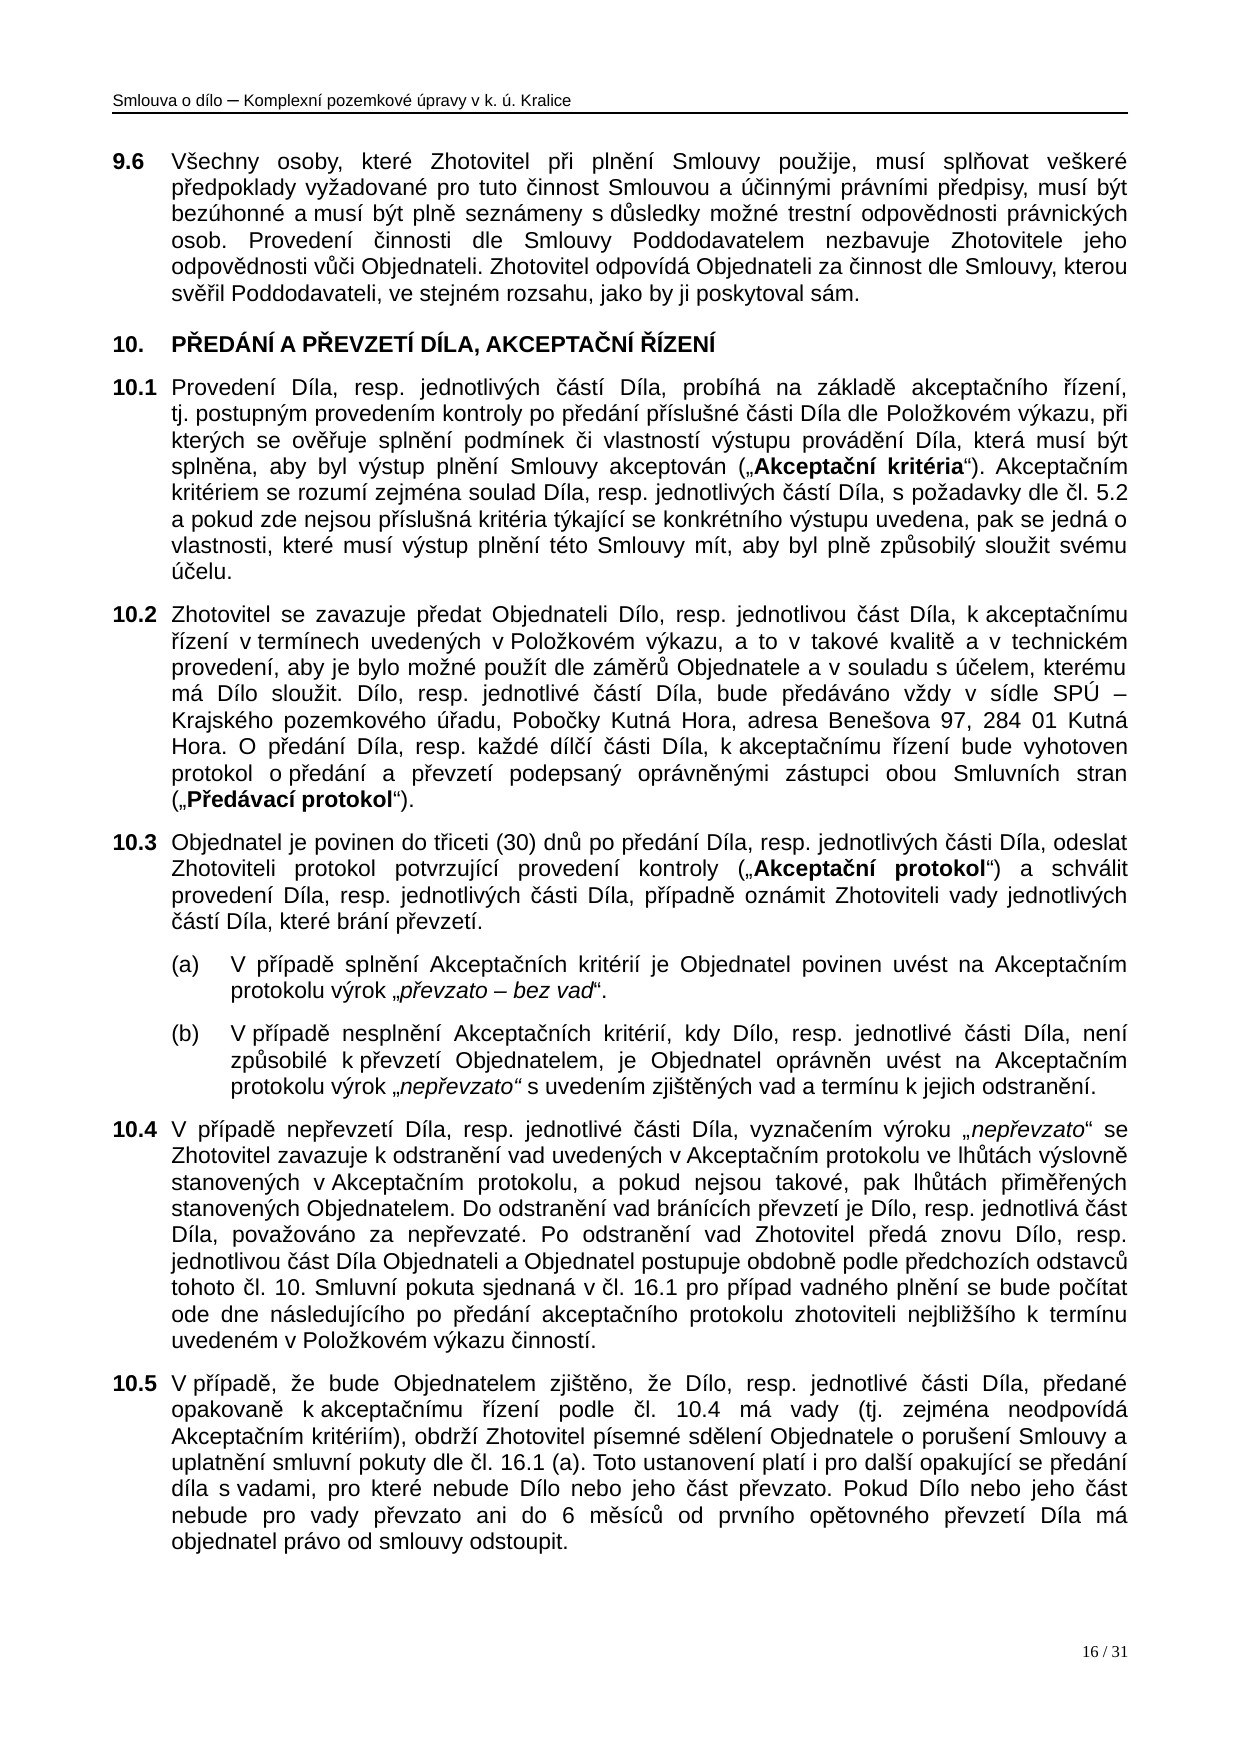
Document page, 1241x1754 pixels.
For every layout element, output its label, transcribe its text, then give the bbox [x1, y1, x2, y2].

text Zhotovitel se zavazuje předat Objednateli Dílo, resp. jednotlivou část Díla, k akceptačnímu řízení v termínech uvedených v Položkovém výkazu, a to v takové kvalitě a v technickém provedení, aby je bylo možné použít dle záměrů Objednatele a v souladu s účelem, kterému má Dílo sloužit. Dílo, resp. jednotlivé částí Díla, bude předáváno vždy v sídle SPÚ – Krajského pozemkového úřadu, Pobočky Kutná Hora, adresa Benešova 97, 284 01 Kutná Hora. O předání Díla, resp. každé dílčí části Díla, k akceptačnímu řízení bude vyhotoven protokol o předání a převzetí podepsaný oprávněnými zástupci obou Smluvních stran („Předávací protokol“). [112, 601, 1128, 812]
list V případě nesplnění Akceptačních kritérií, kdy Dílo, resp. jednotlivé části Díla, není způsobilé k převzetí Objednatelem, je Objednatel oprávněn uvést na Akceptačním protokolu výrok „nepřevzato“ s uvedením zjištěných vad a termínu k jejich odstranění. [171, 1020, 1128, 1099]
text V případě nepřevzetí Díla, resp. jednotlivé části Díla, vyznačením výroku „nepřevzato“ se Zhotovitel zavazuje k odstranění vad uvedených v Akceptačním protokolu ve lhůtách výslovně stanovených v Akceptačním protokolu, a pokud nejsou takové, pak lhůtách přiměřených stanovených Objednatelem. Do odstranění vad bránících převzetí je Dílo, resp. jednotlivá část Díla, považováno za nepřevzaté. Po odstranění vad Zhotovitel předá znovu Dílo, resp. jednotlivou část Díla Objednateli a Objednatel postupuje obdobně podle předchozích odstavců tohoto čl. 10. Smluvní pokuta sjednaná v čl. 16.1 pro případ vadného plnění se bude počítat ode dne následujícího po předání akceptačního protokolu zhotoviteli nejbližšího k termínu uvedeném v Položkovém výkazu činností. [112, 1116, 1128, 1353]
text V případě, že bude Objednatelem zjištěno, že Dílo, resp. jednotlivé části Díla, předané opakovaně k akceptačnímu řízení podle čl. 10.4 má vady (tj. zejména neodpovídá Akceptačním kritériím), obdrží Zhotovitel písemné sdělení Objednatele o porušení Smlouvy a uplatnění smluvní pokuty dle čl. 16.1 (a). Toto ustanovení platí i pro další opakující se předání díla s vadami, pro které nebude Dílo nebo jeho část převzato. Pokud Dílo nebo jeho část nebude pro vady převzato ani do 6 měsíců od prvního opětovného převzetí Díla má objednatel právo od smlouvy odstoupit. [112, 1370, 1128, 1554]
list V případě splnění Akceptačních kritérií je Objednatel povinen uvést na Akceptačním protokolu výrok „převzato – bez vad“. [171, 951, 1128, 1004]
text Všechny osoby, které Zhotovitel při plnění Smlouvy použije, musí splňovat veškeré předpoklady vyžadované pro tuto činnost Smlouvou a účinnými právními předpisy, musí být bezúhonné a musí být plně seznámeny s důsledky možné trestní odpovědnosti právnických osob. Provedení činnosti dle Smlouvy Poddodavatelem nezbavuje Zhotovitele jeho odpovědnosti vůči Objednateli. Zhotovitel odpovídá Objednateli za činnost dle Smlouvy, kterou svěřil Poddodavateli, ve stejném rozsahu, jako by ji poskytoval sám. [112, 148, 1128, 306]
text Provedení Díla, resp. jednotlivých částí Díla, probíhá na základě akceptačního řízení, tj. postupným provedením kontroly po předání příslušné části Díla dle Položkovém výkazu, při kterých se ověřuje splnění podmínek či vlastností výstupu provádění Díla, která musí být splněna, aby byl výstup plnění Smlouvy akceptován („Akceptační kritéria“). Akceptačním kritériem se rozumí zejména soulad Díla, resp. jednotlivých částí Díla, s požadavky dle čl. 5.2 a pokud zde nejsou příslušná kritéria týkající se konkrétního výstupu uvedena, pak se jedná o vlastnosti, které musí výstup plnění této Smlouvy mít, aby byl plně způsobilý sloužit svému účelu. [112, 374, 1128, 585]
text Objednatel je povinen do třiceti (30) dnů po předání Díla, resp. jednotlivých části Díla, odeslat Zhotoviteli protokol potvrzující provedení kontroly („Akceptační protokol“) a schválit provedení Díla, resp. jednotlivých části Díla, případně oznámit Zhotoviteli vady jednotlivých částí Díla, které brání převzetí. [112, 829, 1128, 934]
text Předání a převzetí Díla, Akceptační řízení [112, 331, 1128, 357]
